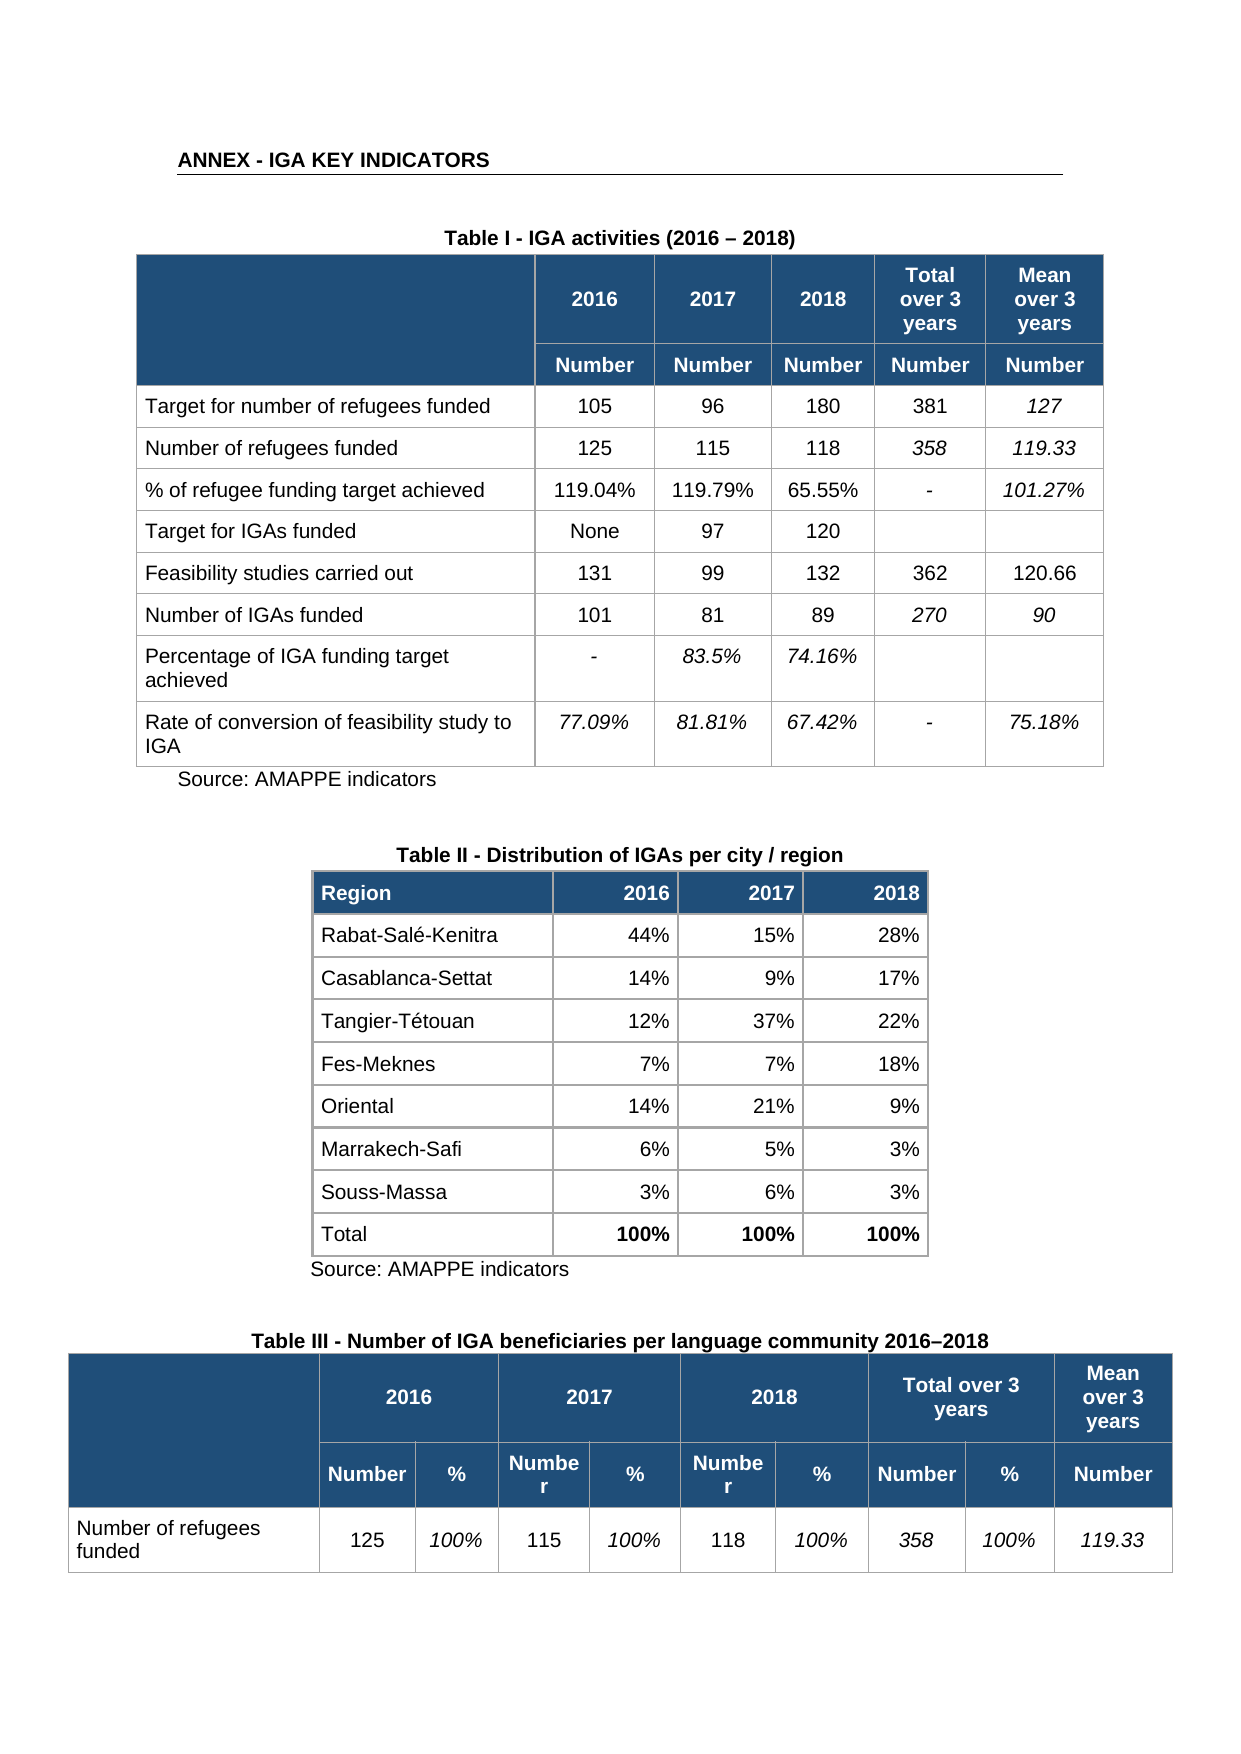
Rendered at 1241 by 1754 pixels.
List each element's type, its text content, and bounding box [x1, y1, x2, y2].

table_cell % [590, 1443, 680, 1507]
table_cell 105 [536, 386, 654, 427]
table_header 2017 [679, 872, 802, 913]
text Table II - Distribution of IGAs per city / region [177, 843, 1063, 867]
table_header 2016 [320, 1354, 498, 1441]
table_cell Target for IGAs funded [137, 511, 534, 552]
table_cell 118 [772, 428, 874, 468]
text Source: AMAPPE indicators [177, 767, 1063, 791]
table_cell Number of refugees funded [137, 428, 534, 468]
table_cell % [416, 1443, 498, 1507]
table_cell 65.55% [772, 469, 874, 510]
table_header Total over 3 years [869, 1354, 1054, 1441]
table_cell 7% [554, 1043, 677, 1084]
table_cell Number [875, 344, 985, 385]
table_cell 89 [772, 594, 874, 635]
table_cell - [875, 469, 985, 510]
table_cell 362 [875, 553, 985, 593]
table_cell 115 [655, 428, 771, 468]
table_cell [875, 636, 985, 701]
table_cell 9% [679, 958, 802, 998]
table_cell Casablanca-Settat [314, 958, 552, 998]
table_cell - [536, 636, 654, 701]
text ANNEX - IGA KEY INDICATORS [177, 148, 1063, 174]
table_cell 96 [655, 386, 771, 427]
table_cell 18% [804, 1043, 927, 1084]
table_cell 75.18% [986, 702, 1103, 766]
table_cell 119.33 [986, 428, 1103, 468]
table_cell 83.5% [655, 636, 771, 701]
table_cell 6% [554, 1129, 677, 1169]
table_cell Number [869, 1443, 965, 1507]
table_header Mean over 3 years [1055, 1354, 1172, 1441]
table_cell 37% [679, 1000, 802, 1041]
table_cell Number [1055, 1443, 1172, 1507]
table_cell 180 [772, 386, 874, 427]
table_cell 97 [655, 511, 771, 552]
table_cell 132 [772, 553, 874, 593]
table_header Region [314, 872, 552, 913]
table_cell 120 [772, 511, 874, 552]
table_cell 119.79% [655, 469, 771, 510]
table_cell Number [681, 1443, 775, 1507]
table_cell Number [655, 344, 771, 385]
table_cell Number [536, 344, 654, 385]
table_header 2017 [499, 1354, 680, 1441]
table_cell 99 [655, 553, 771, 593]
table_cell 358 [875, 428, 985, 468]
text Table I - IGA activities (2016 – 2018) [177, 226, 1063, 250]
table_cell 3% [804, 1171, 927, 1212]
table_cell 22% [804, 1000, 927, 1041]
table_cell % of refugee funding target achieved [137, 469, 534, 510]
table_cell 28% [804, 915, 927, 956]
table_cell 81 [655, 594, 771, 635]
text Source: AMAPPE indicators [310, 1257, 1063, 1281]
table_cell 14% [554, 958, 677, 998]
table_header Mean over 3 years [986, 255, 1103, 343]
table_cell 100% [804, 1214, 927, 1254]
table_cell 9% [804, 1086, 927, 1126]
table_cell 100% [590, 1508, 680, 1572]
table_cell Total [314, 1214, 552, 1254]
table_cell 100% [679, 1214, 802, 1254]
table_cell 127 [986, 386, 1103, 427]
table_cell [875, 511, 985, 552]
table_cell 7% [679, 1043, 802, 1084]
table_cell 3% [554, 1171, 677, 1212]
table_header [137, 255, 534, 385]
table_cell None [536, 511, 654, 552]
table_cell 381 [875, 386, 985, 427]
table_header 2017 [655, 255, 771, 343]
table_cell 3% [804, 1129, 927, 1169]
table_cell 119.04% [536, 469, 654, 510]
table_cell % [966, 1443, 1054, 1507]
table_cell 101 [536, 594, 654, 635]
table_cell Number [320, 1443, 415, 1507]
table_cell Number [499, 1443, 589, 1507]
table_header [69, 1354, 319, 1507]
table_cell Rabat-Salé-Kenitra [314, 915, 552, 956]
table_cell 118 [681, 1508, 775, 1572]
table_header 2018 [804, 872, 927, 913]
table_cell 15% [679, 915, 802, 956]
table_cell % [776, 1443, 868, 1507]
table_cell 358 [869, 1508, 965, 1572]
table_cell Feasibility studies carried out [137, 553, 534, 593]
table_cell Souss-Massa [314, 1171, 552, 1212]
table_cell 115 [499, 1508, 589, 1572]
table_header 2016 [554, 872, 677, 913]
table_cell 21% [679, 1086, 802, 1126]
table_cell 5% [679, 1129, 802, 1169]
table_cell [986, 511, 1103, 552]
table_cell Target for number of refugees funded [137, 386, 534, 427]
table_header 2016 [536, 255, 654, 343]
table_cell 100% [776, 1508, 868, 1572]
table_cell Marrakech-Safi [314, 1129, 552, 1169]
table_cell 270 [875, 594, 985, 635]
table_cell 125 [320, 1508, 415, 1572]
table_cell Rate of conversion of feasibility study to IGA [137, 702, 534, 766]
table_cell 77.09% [536, 702, 654, 766]
table_cell Number [986, 344, 1103, 385]
table_cell 74.16% [772, 636, 874, 701]
table_cell Tangier-Tétouan [314, 1000, 552, 1041]
table_cell 17% [804, 958, 927, 998]
table_cell - [875, 702, 985, 766]
table_cell 14% [554, 1086, 677, 1126]
table_cell 119.33 [1055, 1508, 1172, 1572]
table_cell 120.66 [986, 553, 1103, 593]
table_cell Number of IGAs funded [137, 594, 534, 635]
table_cell Percentage of IGA funding target achieved [137, 636, 534, 701]
text Table III - Number of IGA beneficiaries per language community 2016–2018 [177, 1328, 1063, 1352]
table_cell 67.42% [772, 702, 874, 766]
table_cell 100% [416, 1508, 498, 1572]
table_header 2018 [681, 1354, 868, 1441]
table_cell 44% [554, 915, 677, 956]
table_cell Fes-Meknes [314, 1043, 552, 1084]
table_cell Number of refugees funded [69, 1508, 319, 1572]
table_cell 101.27% [986, 469, 1103, 510]
table_cell 90 [986, 594, 1103, 635]
table_cell Oriental [314, 1086, 552, 1126]
table_cell Number [772, 344, 874, 385]
table_cell 12% [554, 1000, 677, 1041]
table_cell 6% [679, 1171, 802, 1212]
table_cell 131 [536, 553, 654, 593]
table_cell 81.81% [655, 702, 771, 766]
table_cell 100% [966, 1508, 1054, 1572]
table_header Total over 3 years [875, 255, 985, 343]
table_cell 100% [554, 1214, 677, 1254]
table_header 2018 [772, 255, 874, 343]
table_cell 125 [536, 428, 654, 468]
table_cell [986, 636, 1103, 701]
